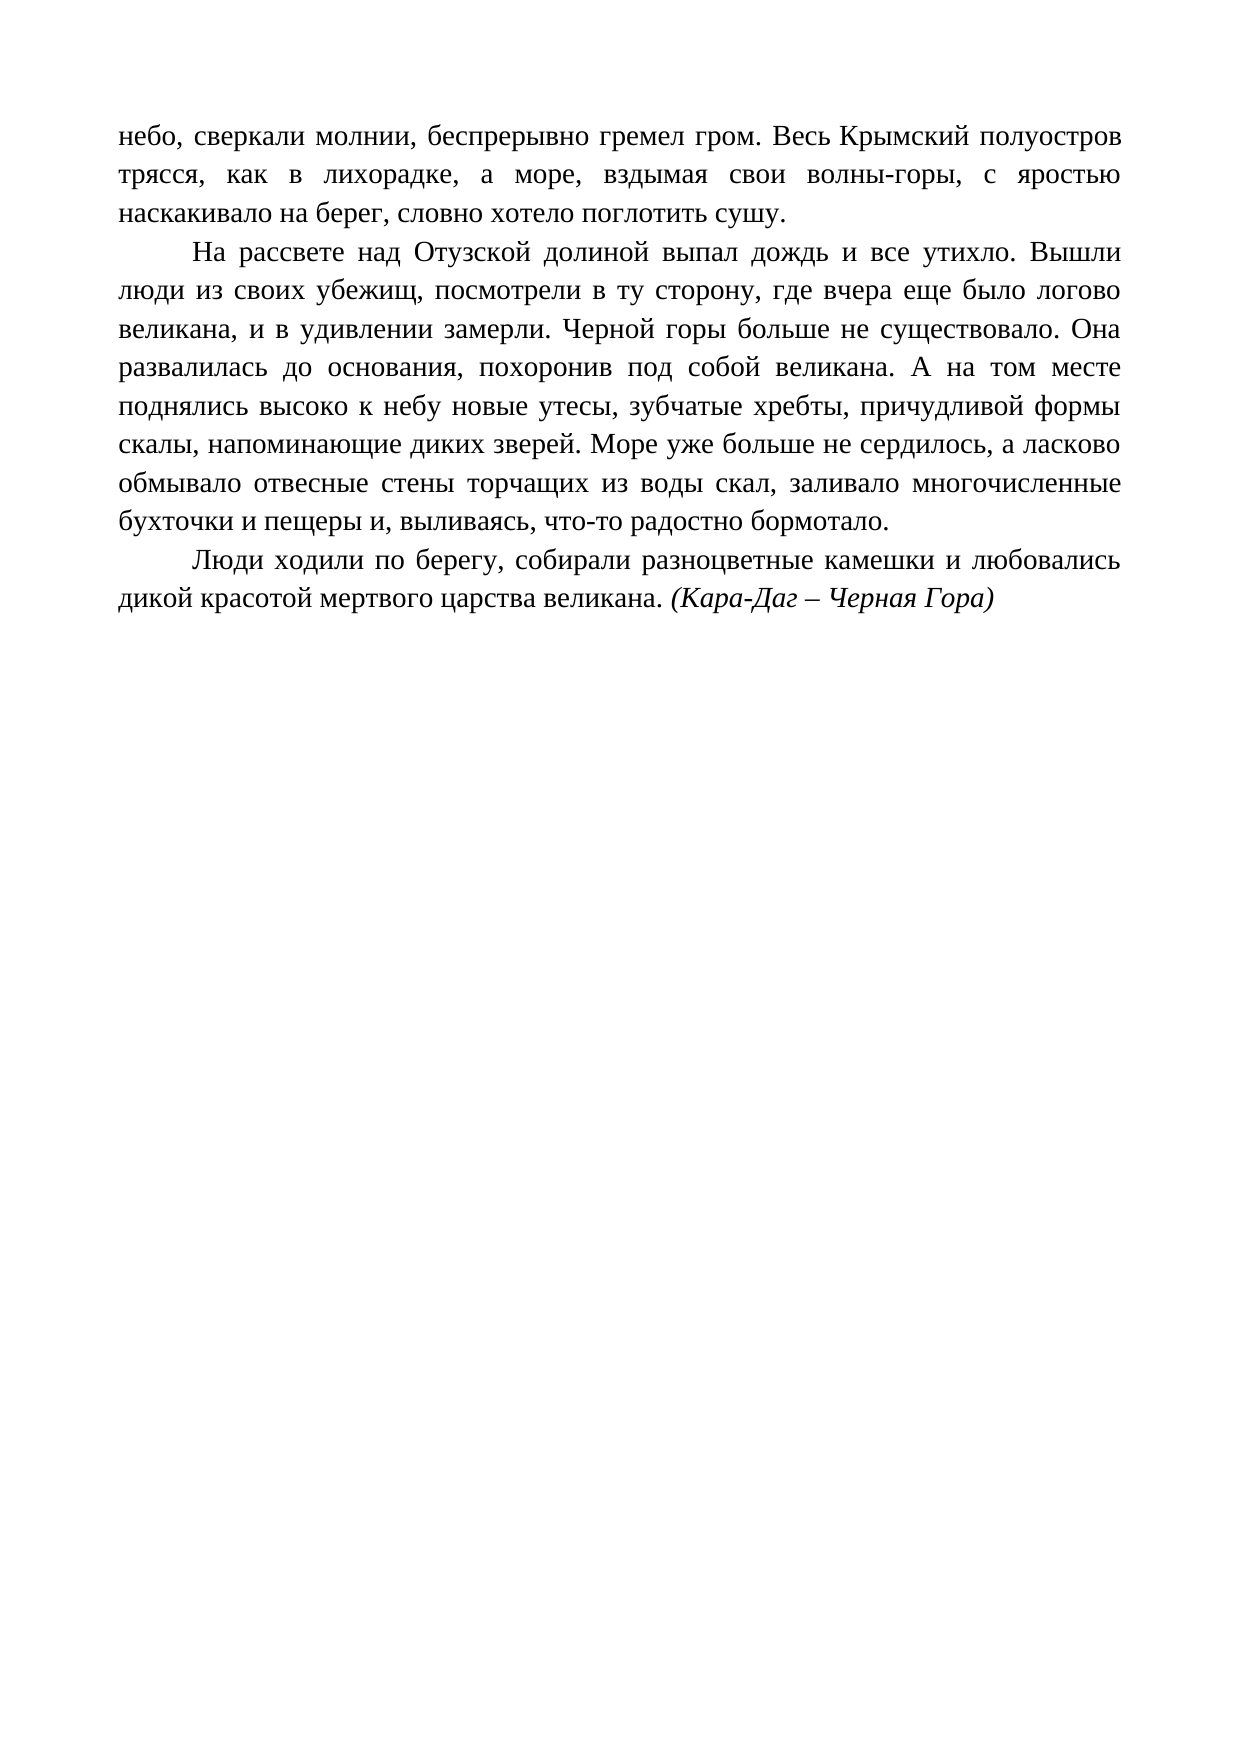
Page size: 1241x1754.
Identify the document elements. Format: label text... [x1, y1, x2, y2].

text Люди ходили по берегу, собирали разноцветные камешки и любовались дикой красотой мертвого царства великана. (Кара-Даг – Черная Гора) [118, 542, 1122, 614]
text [118, 118, 1122, 229]
text На рассвете над Отузской долиной выпал дождь и все утихло. Вышли люди из своих убежищ, посмотрели в ту сторону, где вчера еще было логово великана, и в удивлении замерли. Черной горы больше не существовало. Она развалилась до основания, похоронив под собой великана. А на том месте поднялись высоко к небу новые утесы, зубчатые хребты, причудливой формы скалы, напоминающие диких зверей. Море уже больше не сердилось, а ласково обмывало отвесные стены торчащих из воды скал, заливало многочисленные бухточки и пещеры и, выливаясь, что-то радостно бормотало. [118, 234, 1122, 537]
